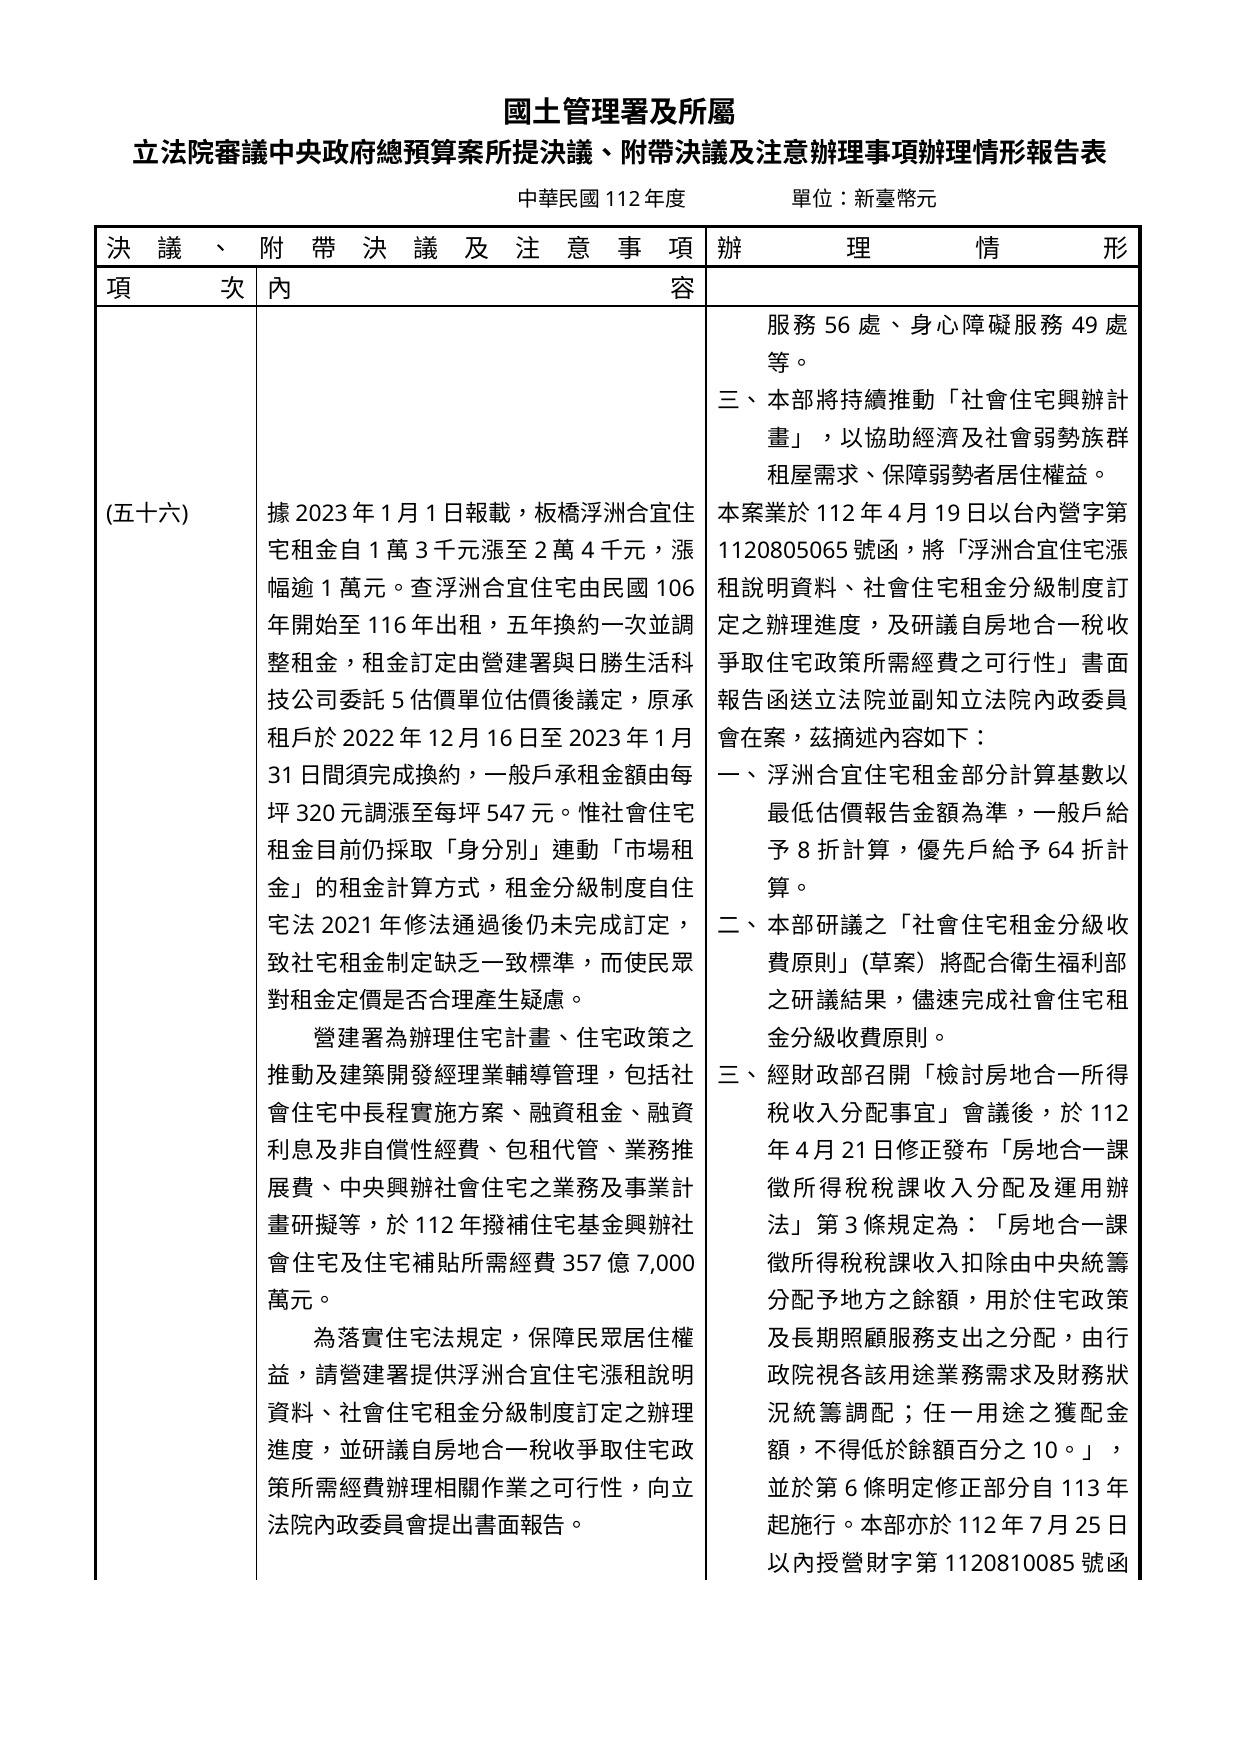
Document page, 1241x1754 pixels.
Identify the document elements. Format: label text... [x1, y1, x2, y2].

table_cell 項次 [97, 268, 256, 305]
table_cell [97, 493, 256, 1580]
table_cell [707, 268, 1138, 305]
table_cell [707, 493, 1138, 1580]
table_cell 內容 [257, 268, 705, 305]
table_header 辦理情形 [707, 228, 1138, 265]
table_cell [707, 307, 1138, 492]
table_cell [257, 493, 705, 1580]
table_cell [97, 307, 256, 492]
table_header 決議、附帶決議及注意事項 [97, 228, 705, 265]
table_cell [257, 307, 705, 492]
